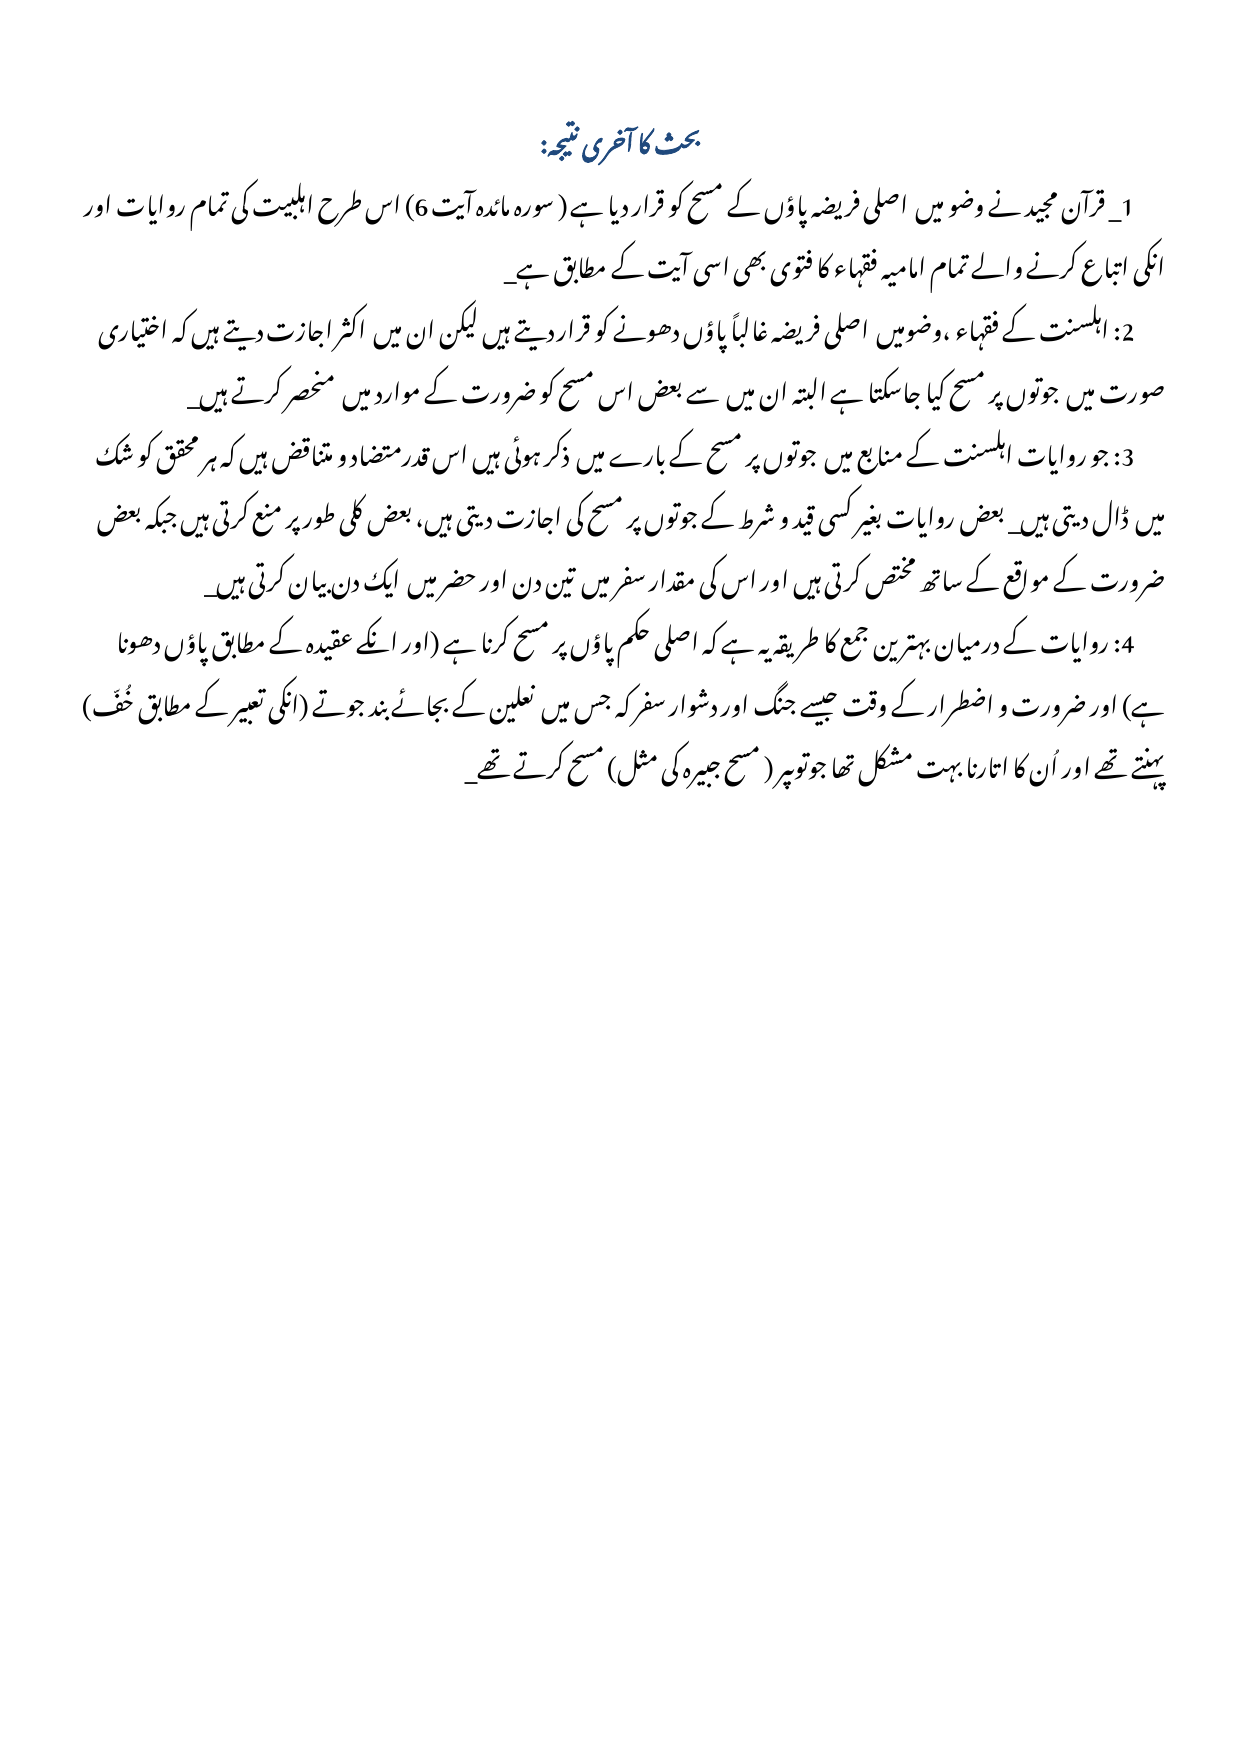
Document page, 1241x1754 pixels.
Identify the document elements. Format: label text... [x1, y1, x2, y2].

text 1_ قرآن مجید نے وضو میں اصلی فریضہ پاؤں کے مسح کو قرار دیا ہے ( سورہ مائدہ آیت 6) اس طرح اہلبیت کی تمام روایات اور انکی اتباع کرنے والے تمام امامیہ فقہاء کا فتوی بھی اسی آیت کے مطابق ہے_ [75, 169, 1165, 294]
text 3: جو روایات اہلسنت کے منابع میں جوتوں پر مسح کے بارے میں ذکر ہوئی ہیں اس قدرمتضاد و متناقض ہیں کہ ہر محقق کو شک میں ڈال دیتی ہیں_ بعض روایات بغیر کسی قید و شرط کے جوتوں پر مسح کی اجازت دیتی ہیں، بعض کلی طور پر منع کرتی ہیں جبکہ بعض ضرورت کے مواقع کے ساتھ مختص کرتی ہیں اور اس کی مقدار سفر میں تین دن اور حضر میں ایک دن بیان کرتی ہیں_ [75, 419, 1165, 606]
subtitle بحث کا آخری نتیجہ: [75, 106, 1165, 169]
text 2: اہلسنت کے فقہاء ،وضومیں اصلی فریضہ غالباً پاؤں دھونے کو قرار دیتے ہیں لیکن ان میں اکثر اجازت دیتے ہیں کہ اختیاری صورت میں جوتوں پر مسح کیا جاسکتا ہے البتہ ان میں سے بعض اس مسح کو ضرورت کے موارد میں منحصر کرتے ہیں_ [75, 294, 1165, 419]
text 4: روایات کے درمیان بہترین جمع کا طریقہ یہ ہے کہ اصلی حکم پاؤں پر مسح کرنا ہے (اور انکے عقیدہ کے مطابق پاؤں دھونا ہے) اور ضرورت و اضطرار کے وقت جیسے جنگ اور دشوار سفر کہ جس میں نعلین کے بجائے بند جوتے (انکی تعبیر کے مطابق خُفّ) پہنتے تھے اور اُن کا اتارنا بہت مشکل تھا جوتوںپر ( مسح جبیرہ کی مثل) مسح کرتے تھے_ [75, 606, 1165, 794]
